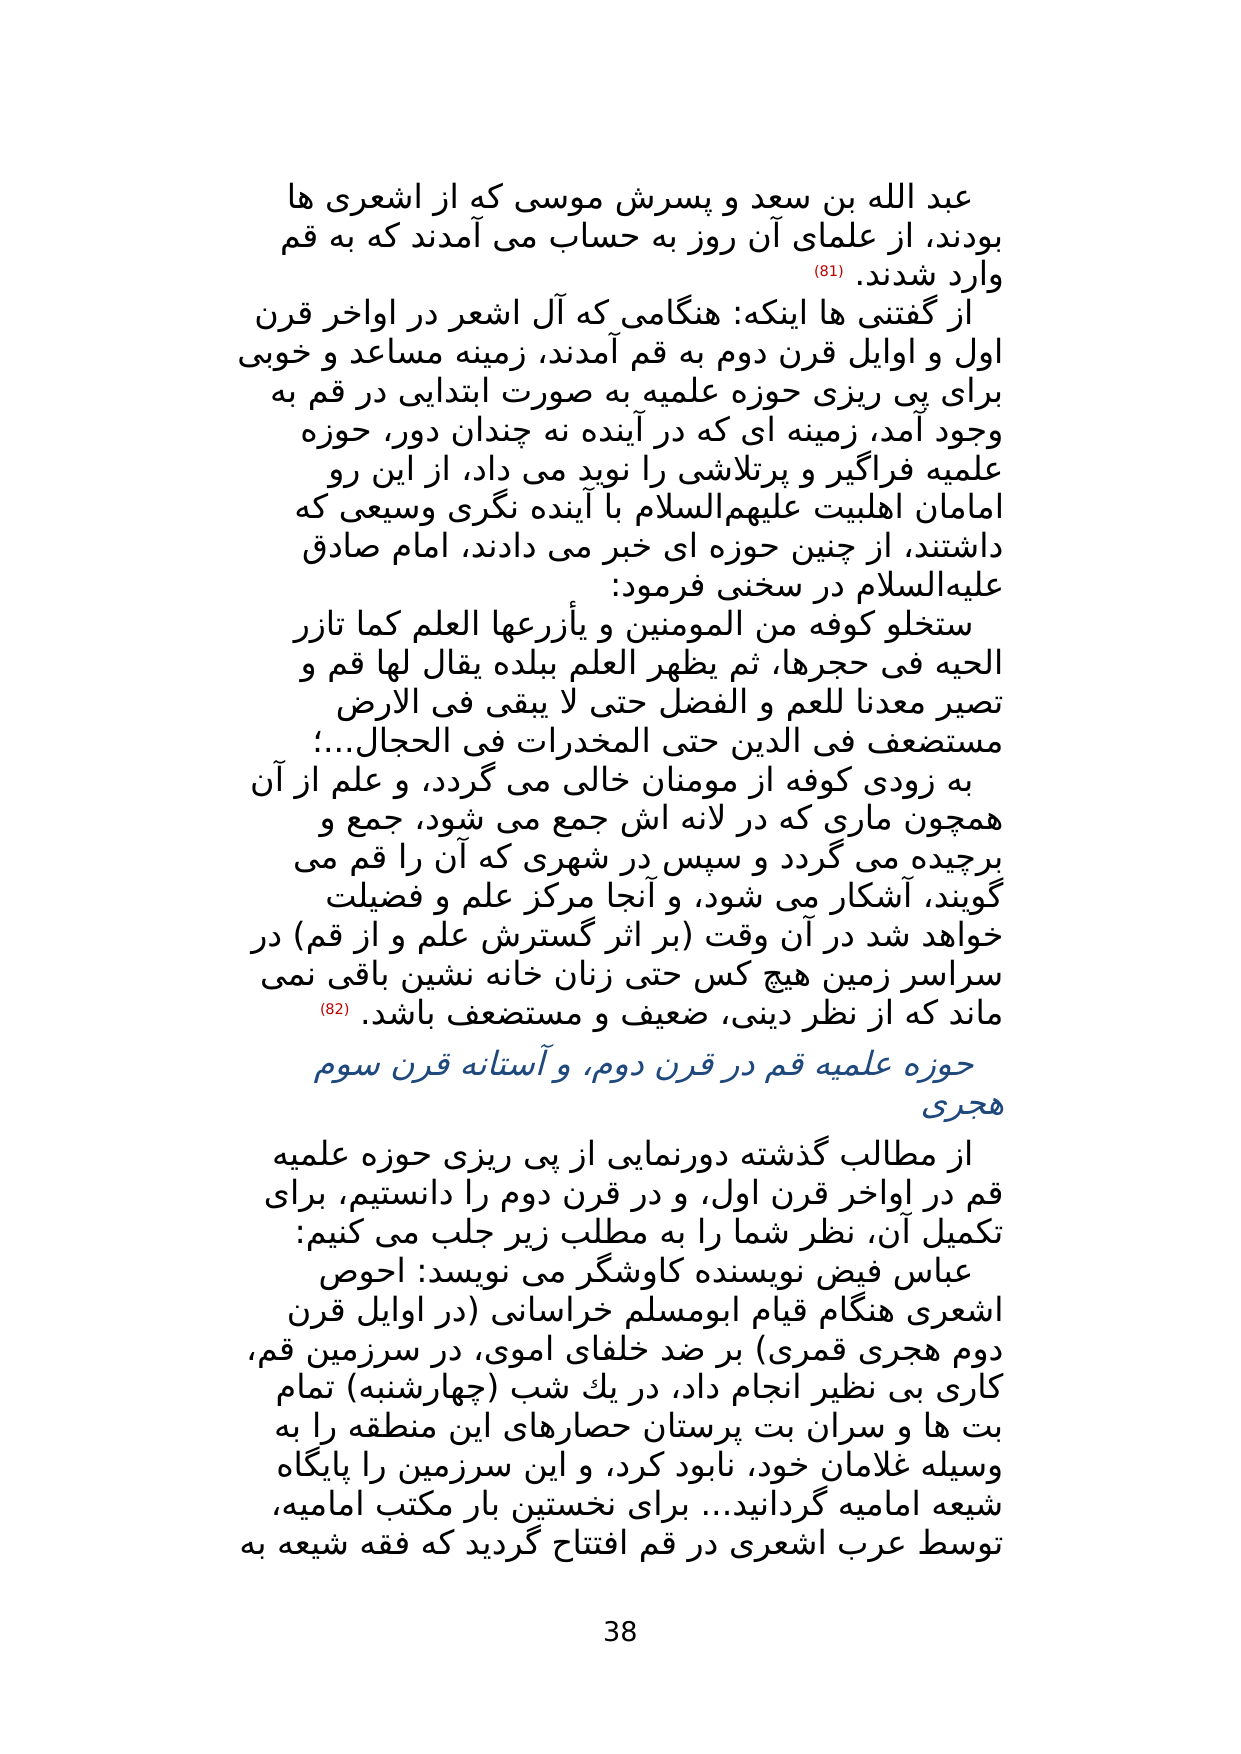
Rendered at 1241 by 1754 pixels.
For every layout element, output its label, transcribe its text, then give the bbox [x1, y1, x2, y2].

text عبد الله بن سعد و پسرش موسى كه از اشعرى ها بودند، از علماى آن روز به حساب مى آمدند كه به قم وارد شدند. (81) [236, 177, 1004, 294]
text از گفتنى ها اينكه: هنگامى كه آل اشعر در اواخر قرن اول و اوايل قرن دوم به قم آمدند، زمينه مساعد و خوبى براى پى ريزى حوزه علميه به صورت ابتدايى در قم به وجود آمد، زمينه اى كه در آينده نه چندان دور، حوزه علميه فراگير و پرتلاشى را نويد مى داد، از اين رو امامان اهلبيت عليهم‌السلام با آينده نگرى وسيعى كه داشتند، از چنين حوزه اى خبر مى دادند، امام صادق عليه‌السلام در سخنى فرمود: [236, 294, 1004, 604]
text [236, 1251, 1004, 1562]
text از مطالب گذشته دورنمايى از پى ريزى حوزه علميه قم در اواخر قرن اول، و در قرن دوم را دانستيم، براى تكميل آن، نظر شما را به مطلب زير جلب مى كنيم: [236, 1135, 1004, 1251]
text به زودى كوفه از مومنان خالى مى گردد، و علم از آن همچون مارى كه در لانه اش جمع مى شود، جمع و برچيده مى گردد و سپس در شهرى كه آن را قم مى گويند، آشكار مى شود، و آنجا مركز علم و فضيلت خواهد شد در آن وقت (بر اثر گسترش علم و از قم) در سراسر زمين هيچ كس حتى زنان خانه نشين باقى نمى ماند كه از نظر دينى، ضعيف و مستضعف باشد. (82) [236, 760, 1004, 1032]
subtitle حوزه علميه قم در قرن دوم، و آستانه قرن سوم هجرى [236, 1044, 1004, 1122]
text ستخلو كوفه من المومنين و يأزرعها العلم كما تازر الحيه فى حجرها، ثم يظهر العلم ببلده يقال لها قم و تصير معدنا للعم و الفضل حتى لا يبقى فى الارض مستضعف فى الدين حتى المخدرات فى الحجال...؛ [236, 604, 1004, 760]
